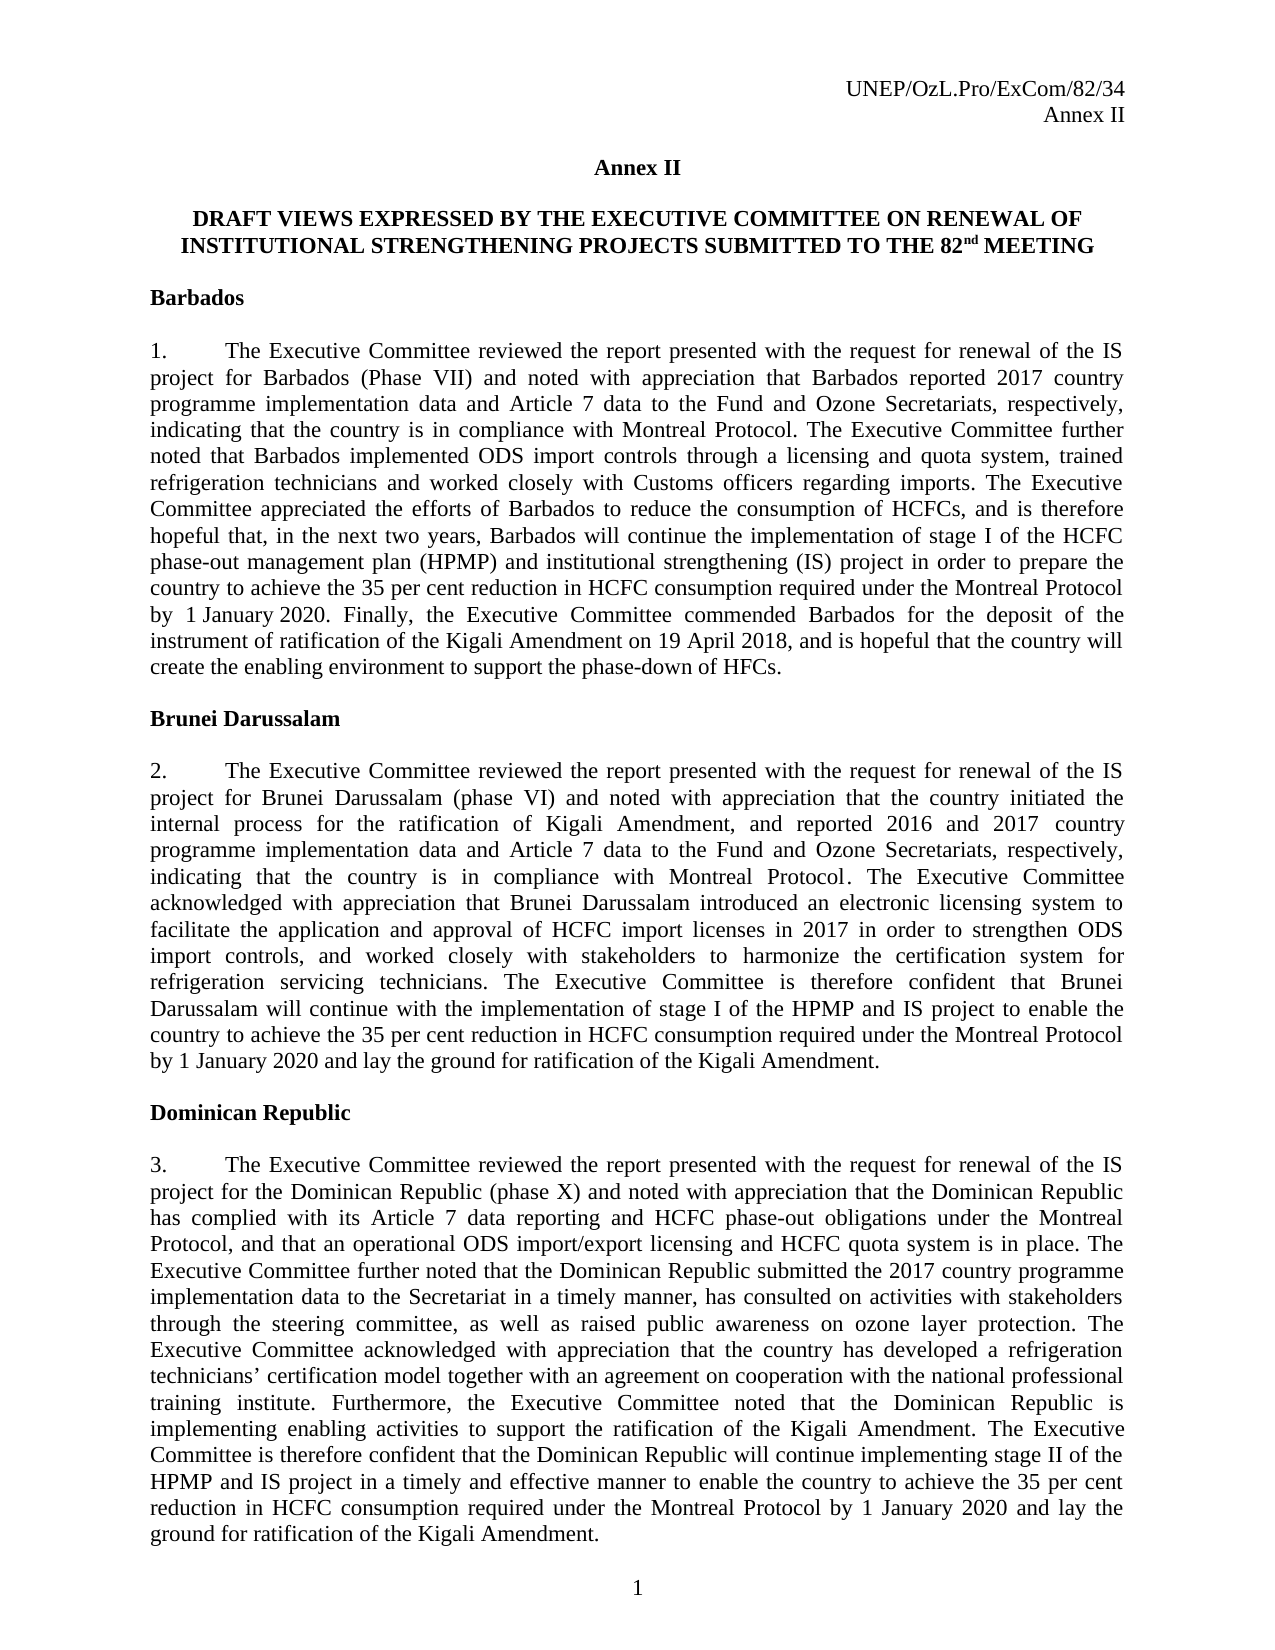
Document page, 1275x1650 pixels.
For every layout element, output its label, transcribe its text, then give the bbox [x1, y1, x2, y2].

text Barbados [150, 284, 1125, 311]
subtitle The Executive Committee reviewed the report presented with the request for renewal of the IS project for Brunei Darussalam (phase VI) and noted with appreciation that the country initiated the internal process for the ratification of Kigali Amendment, and reported 2016 and 2017 country programme implementation data and Article 7 data to the Fund and Ozone Secretariats, respectively, indicating that the country is in compliance with Montreal Protocol. The Executive Committee acknowledged with appreciation that Brunei Darussalam introduced an electronic licensing system to facilitate the application and approval of HCFC import licenses in 2017 in order to strengthen ODS import controls, and worked closely with stakeholders to harmonize the certification system for refrigeration servicing technicians. The Executive Committee is therefore confident that Brunei Darussalam will continue with the implementation of stage I of the HPMP and IS project to enable the country to achieve the 35 per cent reduction in HCFC consumption required under the Montreal Protocol by 1 January 2020 and lay the ground for ratification of the Kigali Amendment. [150, 757, 1125, 1074]
text Annex II [150, 154, 1125, 180]
text DRAFT VIEWS EXPRESSED BY THE EXECUTIVE COMMITTEE ON RENEWAL OF INSTITUTIONAL STRENGTHENING PROJECTS SUBMITTED TO THE 82nd MEETING [150, 205, 1125, 258]
text Brunei Darussalam [150, 705, 1125, 731]
text Dominican Republic [150, 1099, 1125, 1125]
subtitle The Executive Committee reviewed the report presented with the request for renewal of the IS project for the Dominican Republic (phase X) and noted with appreciation that the Dominican Republic has complied with its Article 7 data reporting and HCFC phase-out obligations under the Montreal Protocol, and that an operational ODS import/export licensing and HCFC quota system is in place. The Executive Committee further noted that the Dominican Republic submitted the 2017 country programme implementation data to the Secretariat in a timely manner, has consulted on activities with stakeholders through the steering committee, as well as raised public awareness on ozone layer protection. The Executive Committee acknowledged with appreciation that the country has developed a refrigeration technicians’ certification model together with an agreement on cooperation with the national professional training institute. Furthermore, the Executive Committee noted that the Dominican Republic is implementing enabling activities to support the ratification of the Kigali Amendment. The Executive Committee is therefore confident that the Dominican Republic will continue implementing stage II of the HPMP and IS project in a timely and effective manner to enable the country to achieve the 35 per cent reduction in HCFC consumption required under the Montreal Protocol by 1 January 2020 and lay the ground for ratification of the Kigali Amendment. [150, 1151, 1125, 1547]
subtitle The Executive Committee reviewed the report presented with the request for renewal of the IS project for Barbados (Phase VII) and noted with appreciation that Barbados reported 2017 country programme implementation data and Article 7 data to the Fund and Ozone Secretariats, respectively, indicating that the country is in compliance with Montreal Protocol. The Executive Committee further noted that Barbados implemented ODS import controls through a licensing and quota system, trained refrigeration technicians and worked closely with Customs officers regarding imports. The Executive Committee appreciated the efforts of Barbados to reduce the consumption of HCFCs, and is therefore hopeful that, in the next two years, Barbados will continue the implementation of stage I of the HCFC phase-out management plan (HPMP) and institutional strengthening (IS) project in order to prepare the country to achieve the 35 per cent reduction in HCFC consumption required under the Montreal Protocol by 1 January 2020. Finally, the Executive Committee commended Barbados for the deposit of the instrument of ratification of the Kigali Amendment on 19 April 2018, and is hopeful that the country will create the enabling environment to support the phase-down of HFCs. [150, 337, 1125, 680]
